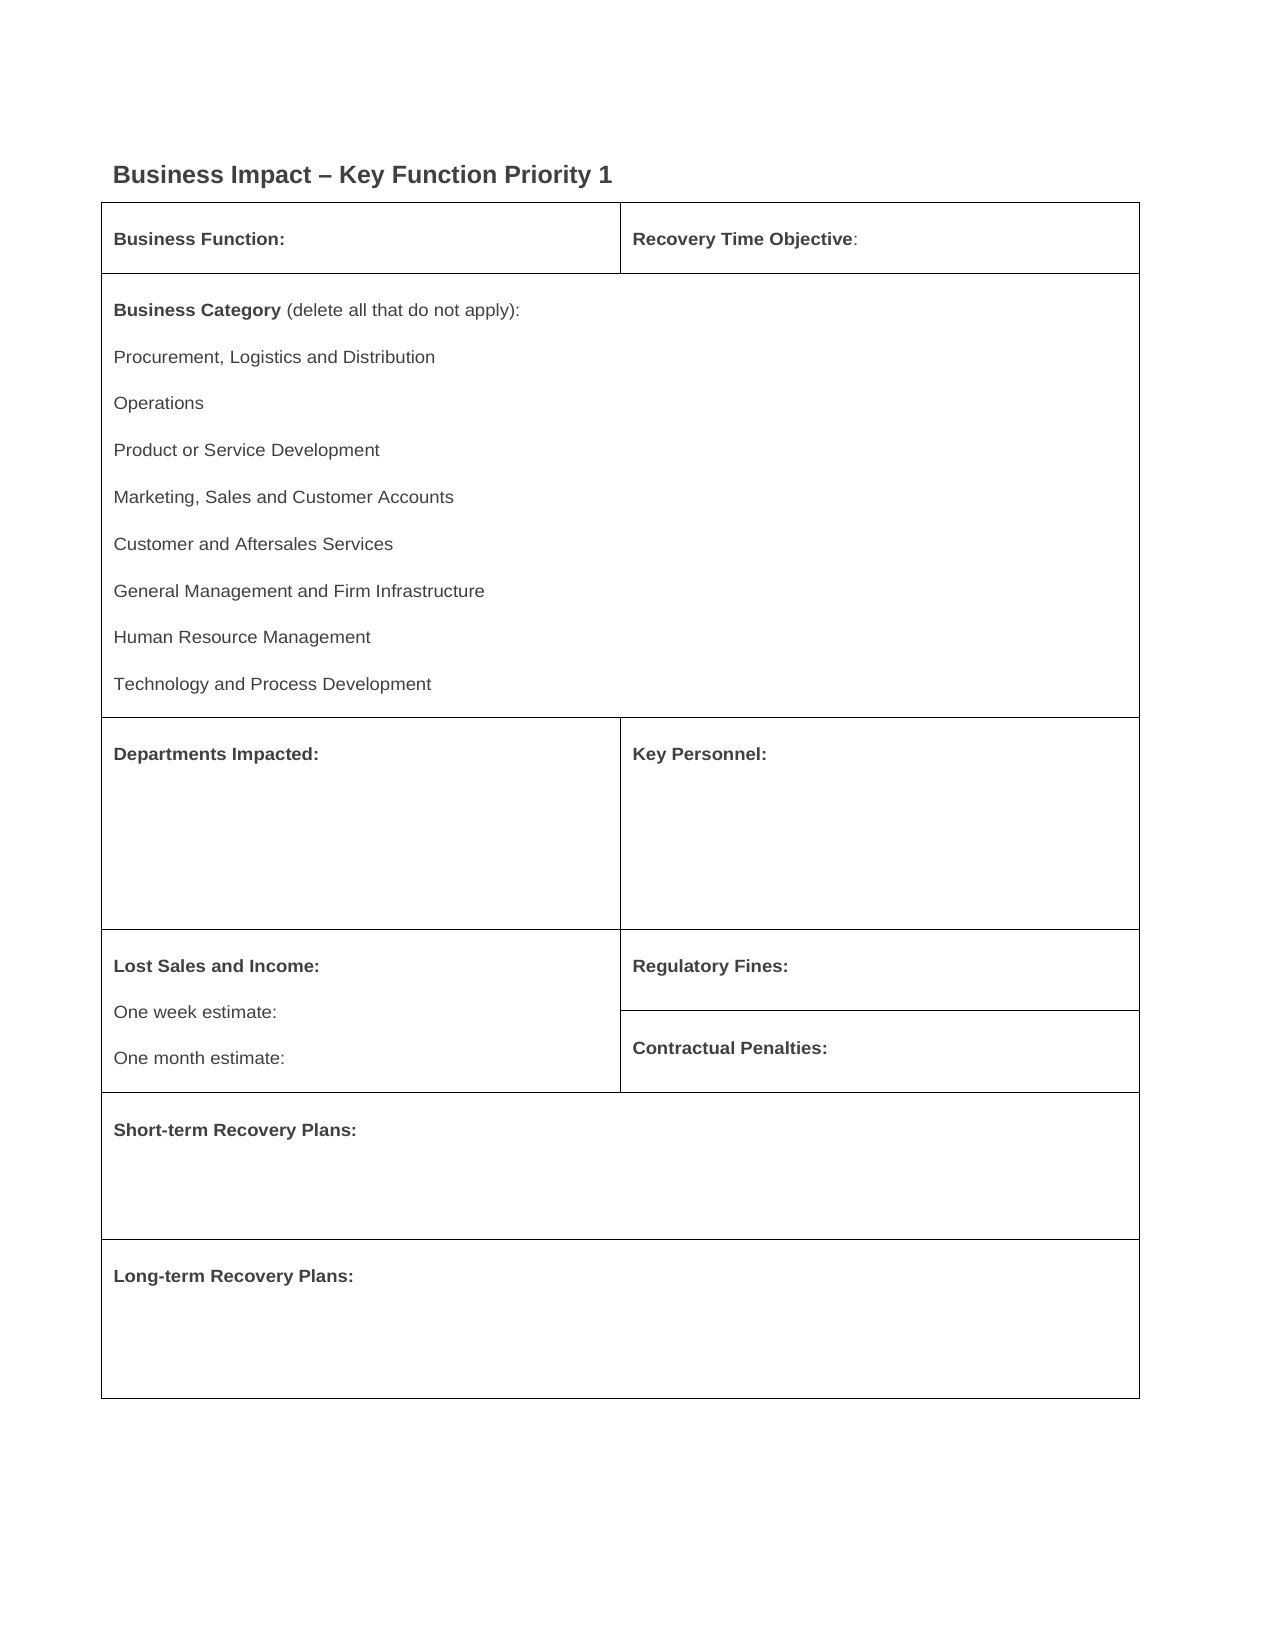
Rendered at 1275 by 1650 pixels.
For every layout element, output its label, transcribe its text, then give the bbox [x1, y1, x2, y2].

table_cell Lost Sales and Income: One week estimate: One month estimate: [102, 930, 620, 1092]
table_cell Long-term Recovery Plans: [102, 1240, 1139, 1398]
table_header Recovery Time Objective: [621, 203, 1139, 273]
text Business Impact – Key Function Priority 1 [113, 160, 1250, 188]
table_header Business Function: [102, 203, 620, 273]
table_cell Short-term Recovery Plans: [102, 1093, 1139, 1239]
table_cell Business Category (delete all that do not apply): Procurement, Logistics and Distribution Operations Product or Service Development Marketing, Sales and Customer Accounts Customer and Aftersales Services General Management and Firm Infrastructure Human Resource Management Technology and Process Development [102, 274, 1139, 717]
table_cell Key Personnel: [621, 718, 1139, 928]
table_cell Departments Impacted: [102, 718, 620, 928]
table_cell Contractual Penalties: [621, 1011, 1139, 1092]
table_cell Regulatory Fines: [621, 930, 1139, 1010]
